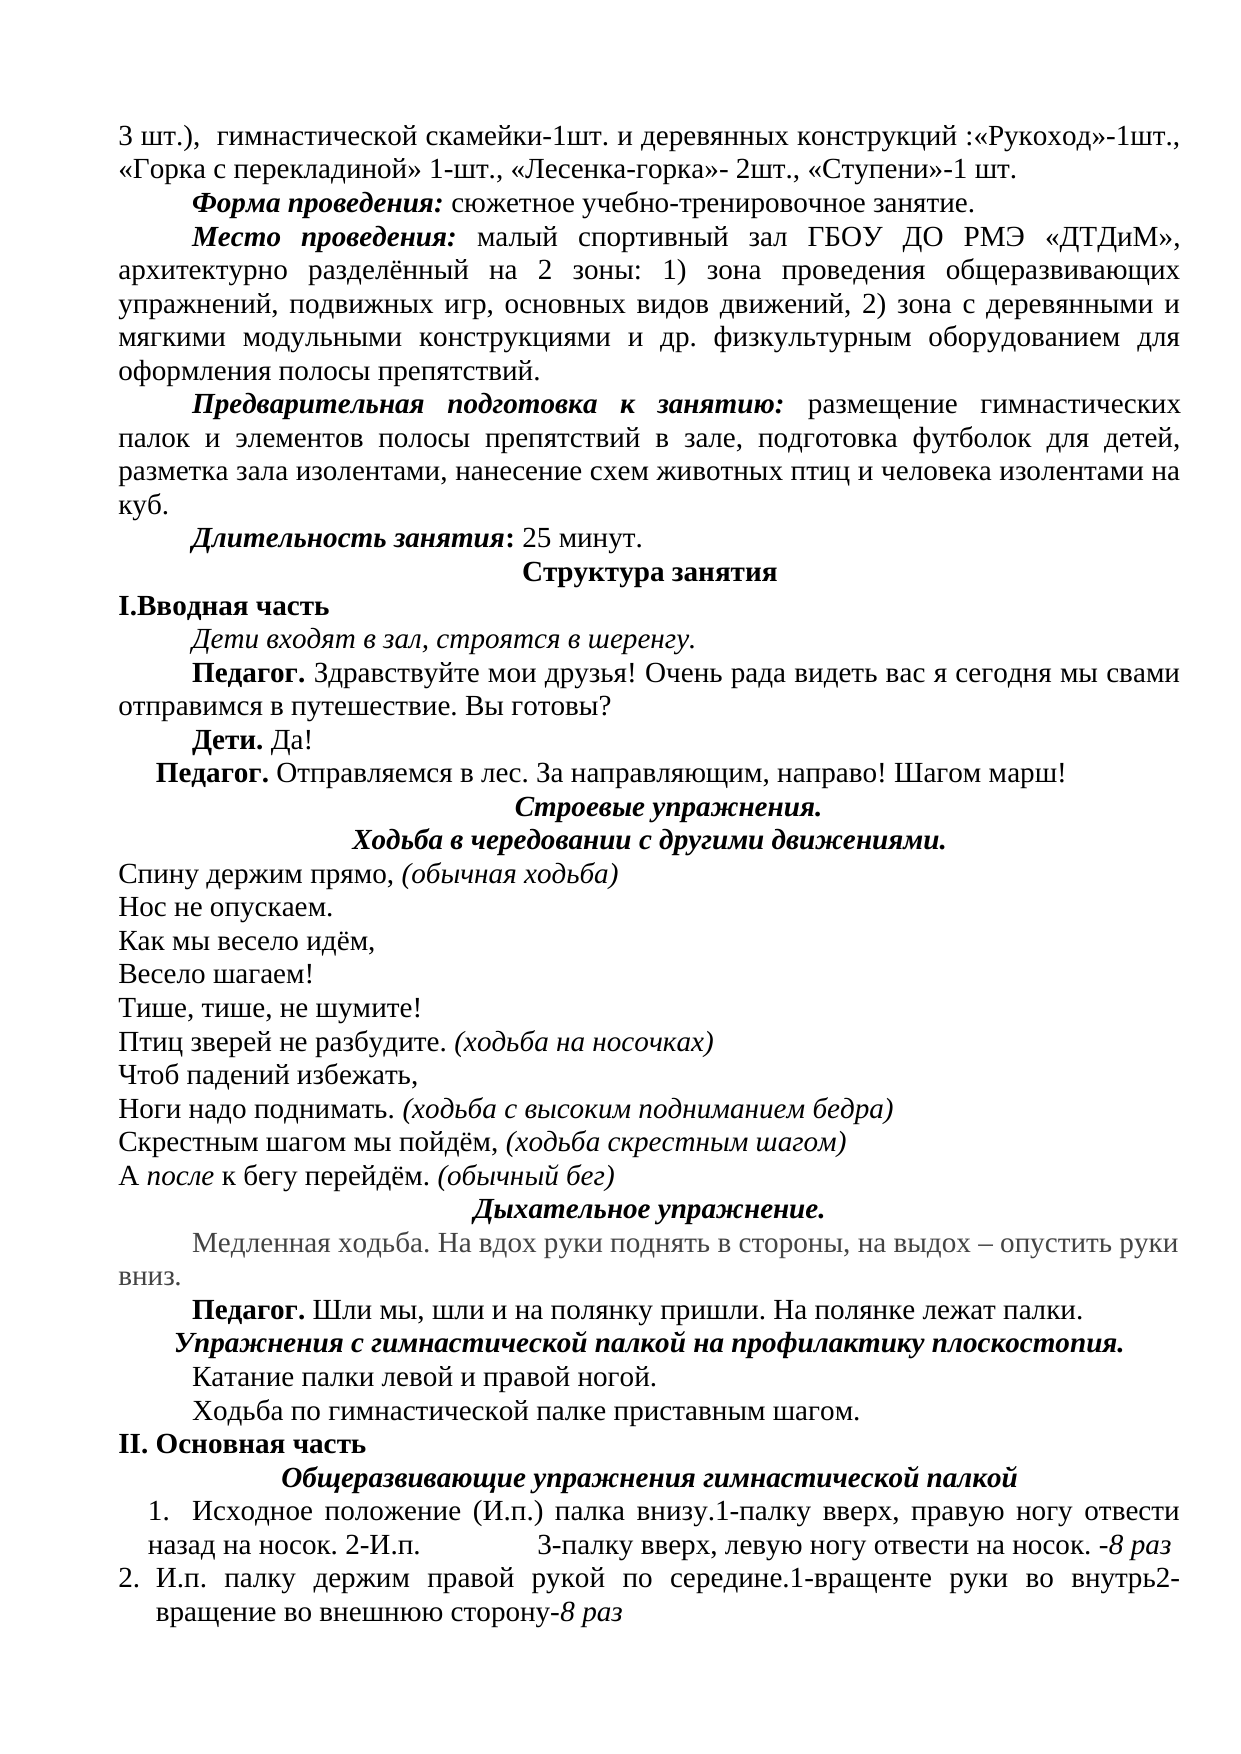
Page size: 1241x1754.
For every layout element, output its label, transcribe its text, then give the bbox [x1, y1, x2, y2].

text Дыхательное упражнение. [118, 1191, 1181, 1225]
text Строевые упражнения. [156, 789, 1181, 822]
text Общеразвивающие упражнения гимнастической палкой [118, 1460, 1181, 1493]
text Ходьба по гимнастической палке приставным шагом. [118, 1393, 1181, 1426]
text Катание палки левой и правой ногой. [118, 1359, 1181, 1393]
text Как мы весело идём, [118, 923, 1181, 957]
text Форма проведения: сюжетное учебно-тренировочное занятие. [118, 185, 1181, 219]
text II. Основная часть [118, 1426, 1181, 1460]
text I.Вводная часть [118, 588, 1181, 621]
text Дети входят в зал, строятся в шеренгу. [118, 621, 1181, 655]
text Педагог. Отправляемся в лес. За направляющим, направо! Шагом марш! [118, 755, 1181, 789]
text Предварительная подготовка к занятию: размещение гимнастических палок и элементов полосы препятствий в зале, подготовка футболок для детей, разметка зала изолентами, нанесение схем животных птиц и человека изолентами на куб. [118, 386, 1181, 521]
text Длительность занятия: 25 минут. [118, 521, 1181, 554]
list И.п. палку держим правой рукой по середине.1-вращенте руки во внутрь2-вращение во внешнюю сторону-8 раз [118, 1560, 1181, 1627]
text Структура занятия [118, 554, 1181, 588]
text Спину держим прямо, (обычная ходьба) [118, 856, 1181, 889]
text Дети. Да! [118, 722, 1181, 755]
text Упражнения с гимнастической палкой на профилактику плоскостопия. [118, 1326, 1181, 1359]
text Тише, тише, не шумите! [118, 990, 1181, 1024]
text Ходьба в чередовании с другими движениями. [118, 822, 1181, 856]
text Ноги надо поднимать. (ходьба с высоким подниманием бедра) [118, 1091, 1181, 1124]
text Нос не опускаем. [118, 889, 1181, 923]
text Птиц зверей не разбудите. (ходьба на носочках) [118, 1024, 1181, 1057]
text Скрестным шагом мы пойдём, (ходьба скрестным шагом) [118, 1124, 1181, 1158]
text Чтоб падений избежать, [118, 1057, 1181, 1091]
text Весело шагаем! [118, 957, 1181, 990]
text Педагог. Шли мы, шли и на полянку пришли. На полянке лежат палки. [118, 1292, 1181, 1326]
text А после к бегу перейдём. (обычный бег) [118, 1158, 1181, 1191]
text Место проведения: малый спортивный зал ГБОУ ДО РМЭ «ДТДиМ», архитектурно разделённый на 2 зоны: 1) зона проведения общеразвивающих упражнений, подвижных игр, основных видов движений, 2) зона с деревянными и мягкими модульными конструкциями и др. физкультурным оборудованием для оформления полосы препятствий. [118, 219, 1181, 386]
list Исходное положение (И.п.) палка внизу.1-палку вверх, правую ногу отвести назад на носок. 2-И.п. 3-палку вверх, левую ногу отвести на носок. -8 раз [148, 1493, 1181, 1560]
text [118, 118, 1181, 185]
text Медленная ходьба. На вдох руки поднять в стороны, на выдох – опустить руки вниз. [118, 1225, 1181, 1292]
text Педагог. Здравствуйте мои друзья! Очень рада видеть вас я сегодня мы свами отправимся в путешествие. Вы готовы? [118, 655, 1181, 722]
